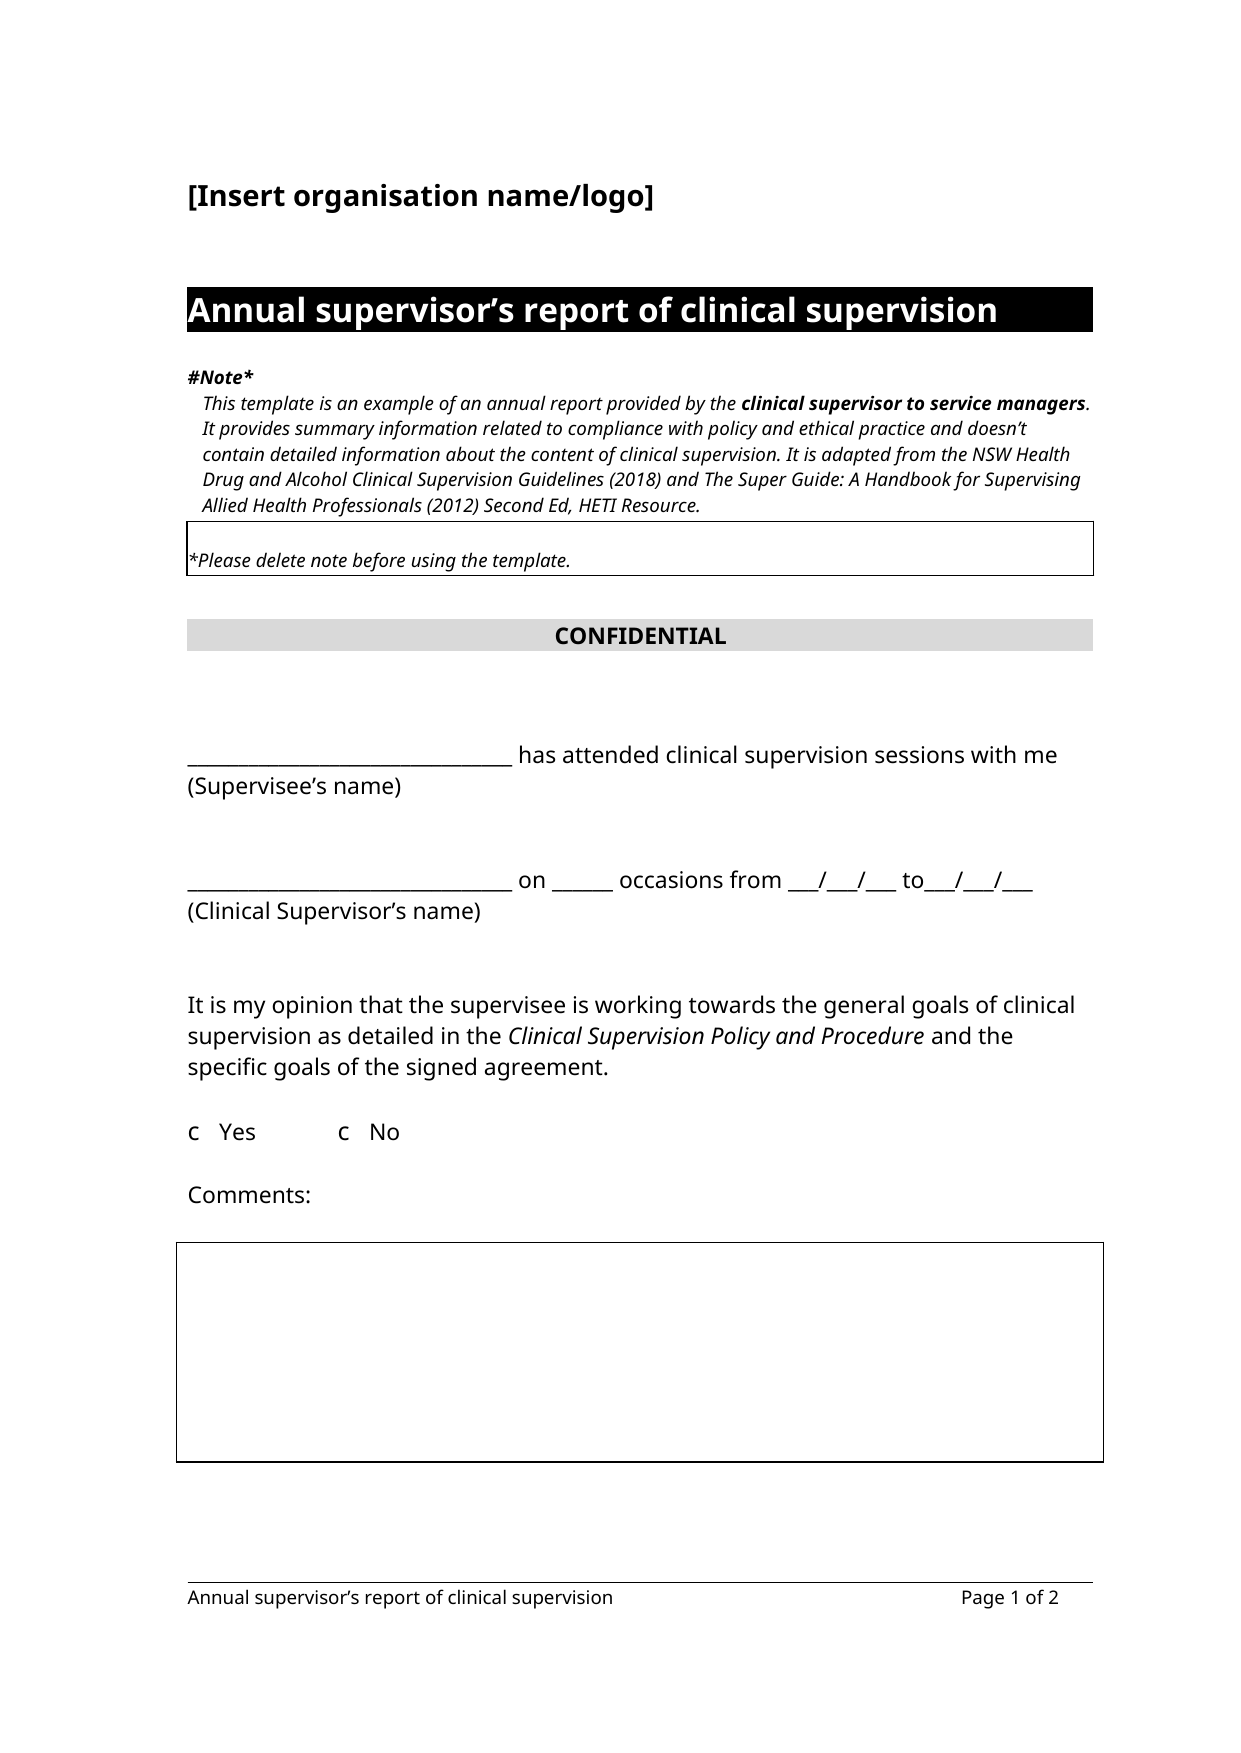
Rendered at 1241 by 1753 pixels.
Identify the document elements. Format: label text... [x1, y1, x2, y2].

text ________________________________ on ______ occasions from ___/___/___ to___/___/___ [187, 864, 1093, 895]
subtitle CONFIDENTIAL [187, 619, 1093, 651]
text (Supervisee’s name) [187, 770, 1093, 801]
text (Clinical Supervisor’s name) [187, 895, 1093, 926]
text Annual supervisor’s report of clinical supervision [187, 287, 1093, 332]
text [Insert organisation name/logo] [187, 175, 1093, 215]
text ________________________________ has attended clinical supervision sessions with me [187, 739, 1093, 770]
text #Note* This template is an example of an annual report provided by the clinical supervisor to service managers. It provides summary information related to compliance with policy and ethical practice and doesn’t contain detailed information about the content of clinical supervision. It is adapted from the NSW Health Drug and Alcohol Clinical Supervision Guidelines (2018) and The Super Guide: A Handbook for Supervising Allied Health Professionals (2012) Second Ed, HETI Resource. [186, 363, 1094, 521]
text c Yes c No [187, 1114, 1093, 1148]
table_header [177, 1243, 1103, 1461]
text It is my opinion that the supervisee is working towards the general goals of clinical supervision as detailed in the Clinical Supervision Policy and Procedure and the specific goals of the signed agreement. [187, 989, 1093, 1083]
text *Please delete note before using the template. [188, 546, 1093, 575]
text Comments: [187, 1179, 1093, 1210]
